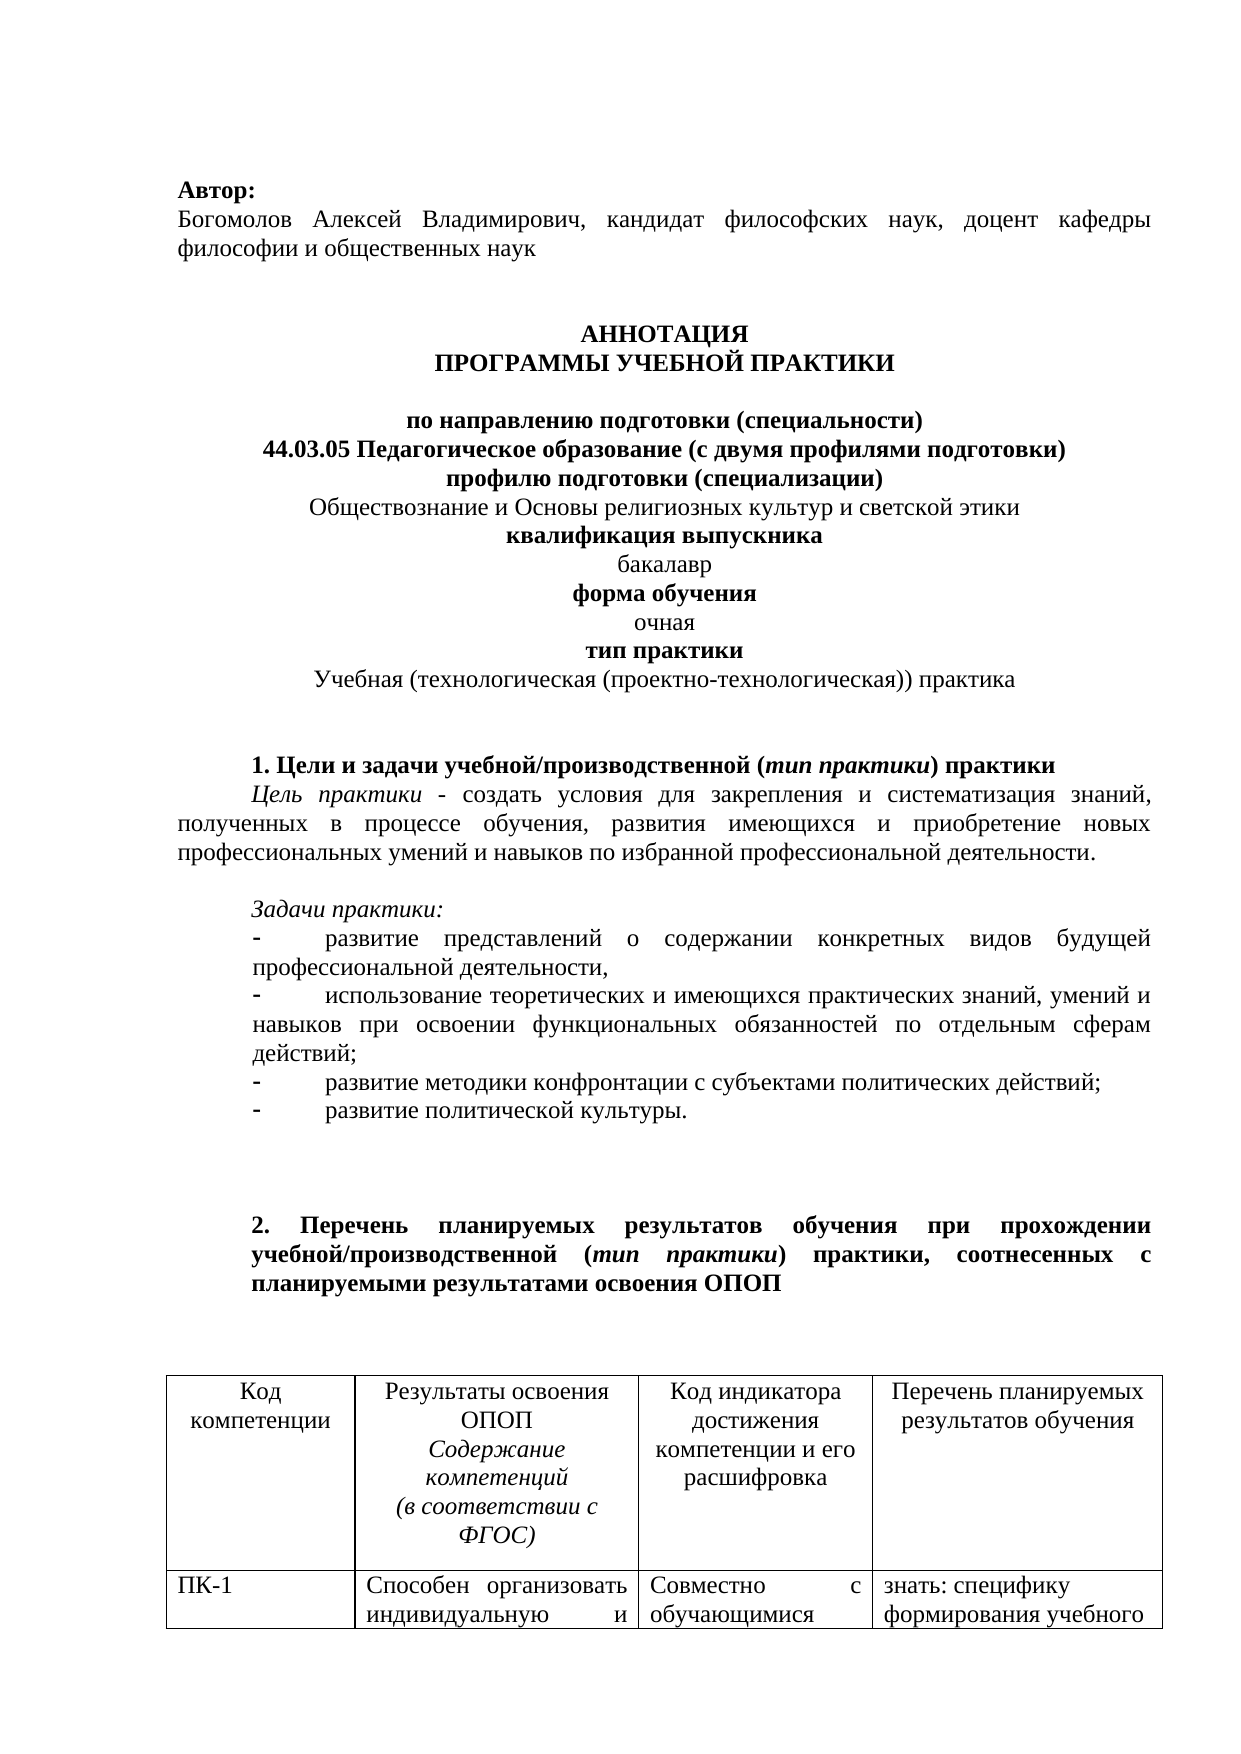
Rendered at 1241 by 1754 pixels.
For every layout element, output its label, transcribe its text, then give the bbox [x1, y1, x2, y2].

table_header Результаты освоения ОПОП Содержание компетенций (в соответствии с ФГОС) [356, 1376, 638, 1569]
text тип практики [177, 636, 1152, 664]
table_header Код компетенции [167, 1376, 354, 1569]
list развитие политической культуры. [252, 1096, 1152, 1124]
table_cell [639, 1571, 872, 1628]
list использование теоретических и имеющихся практических знаний, умений и навыков при освоении функциональных обязанностей по отдельным сферам действий; [252, 981, 1152, 1067]
text квалификация выпускника [177, 521, 1152, 549]
text АННОТАЦИЯ [177, 319, 1152, 348]
text Богомолов Алексей Владимирович, кандидат философских наук, доцент кафедры философии и общественных наук [177, 204, 1152, 262]
text Обществознание и Основы религиозных культур и светской этики [177, 492, 1152, 521]
text Цель практики - создать условия для закрепления и систематизация знаний, полученных в процессе обучения, развития имеющихся и приобретение новых профессиональных умений и навыков по избранной профессиональной деятельности. [177, 779, 1152, 866]
list развитие методики конфронтации с субъектами политических действий; [252, 1067, 1152, 1096]
text 2. Перечень планируемых результатов обучения при прохождении учебной/производственной (тип практики) практики, соотнесенных с планируемыми результатами освоения ОПОП [251, 1211, 1152, 1297]
text по направлению подготовки (специальности) [177, 406, 1152, 434]
list развитие представлений о содержании конкретных видов будущей профессиональной деятельности, [252, 923, 1152, 981]
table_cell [356, 1571, 638, 1628]
table_cell ПК-1 [167, 1571, 354, 1628]
text Учебная (технологическая (проектно-технологическая)) практика [177, 664, 1152, 693]
text очная [177, 607, 1152, 636]
text Задачи практики: [177, 894, 1152, 923]
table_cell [873, 1571, 1162, 1628]
text профилю подготовки (специализации) [177, 463, 1152, 492]
text программЫ УЧЕБНОЙ ПРАКТИКИ [177, 348, 1152, 377]
table_header Код индикатора достижения компетенции и его расшифровка [639, 1376, 872, 1569]
text бакалавр [177, 549, 1152, 578]
text Автор: [177, 176, 1152, 204]
table_header Перечень планируемых результатов обучения [873, 1376, 1162, 1569]
text 1. Цели и задачи учебной/производственной (тип практики) практики [251, 751, 1152, 779]
text 44.03.05 Педагогическое образование (с двумя профилями подготовки) [177, 434, 1152, 463]
text форма обучения [177, 578, 1152, 607]
